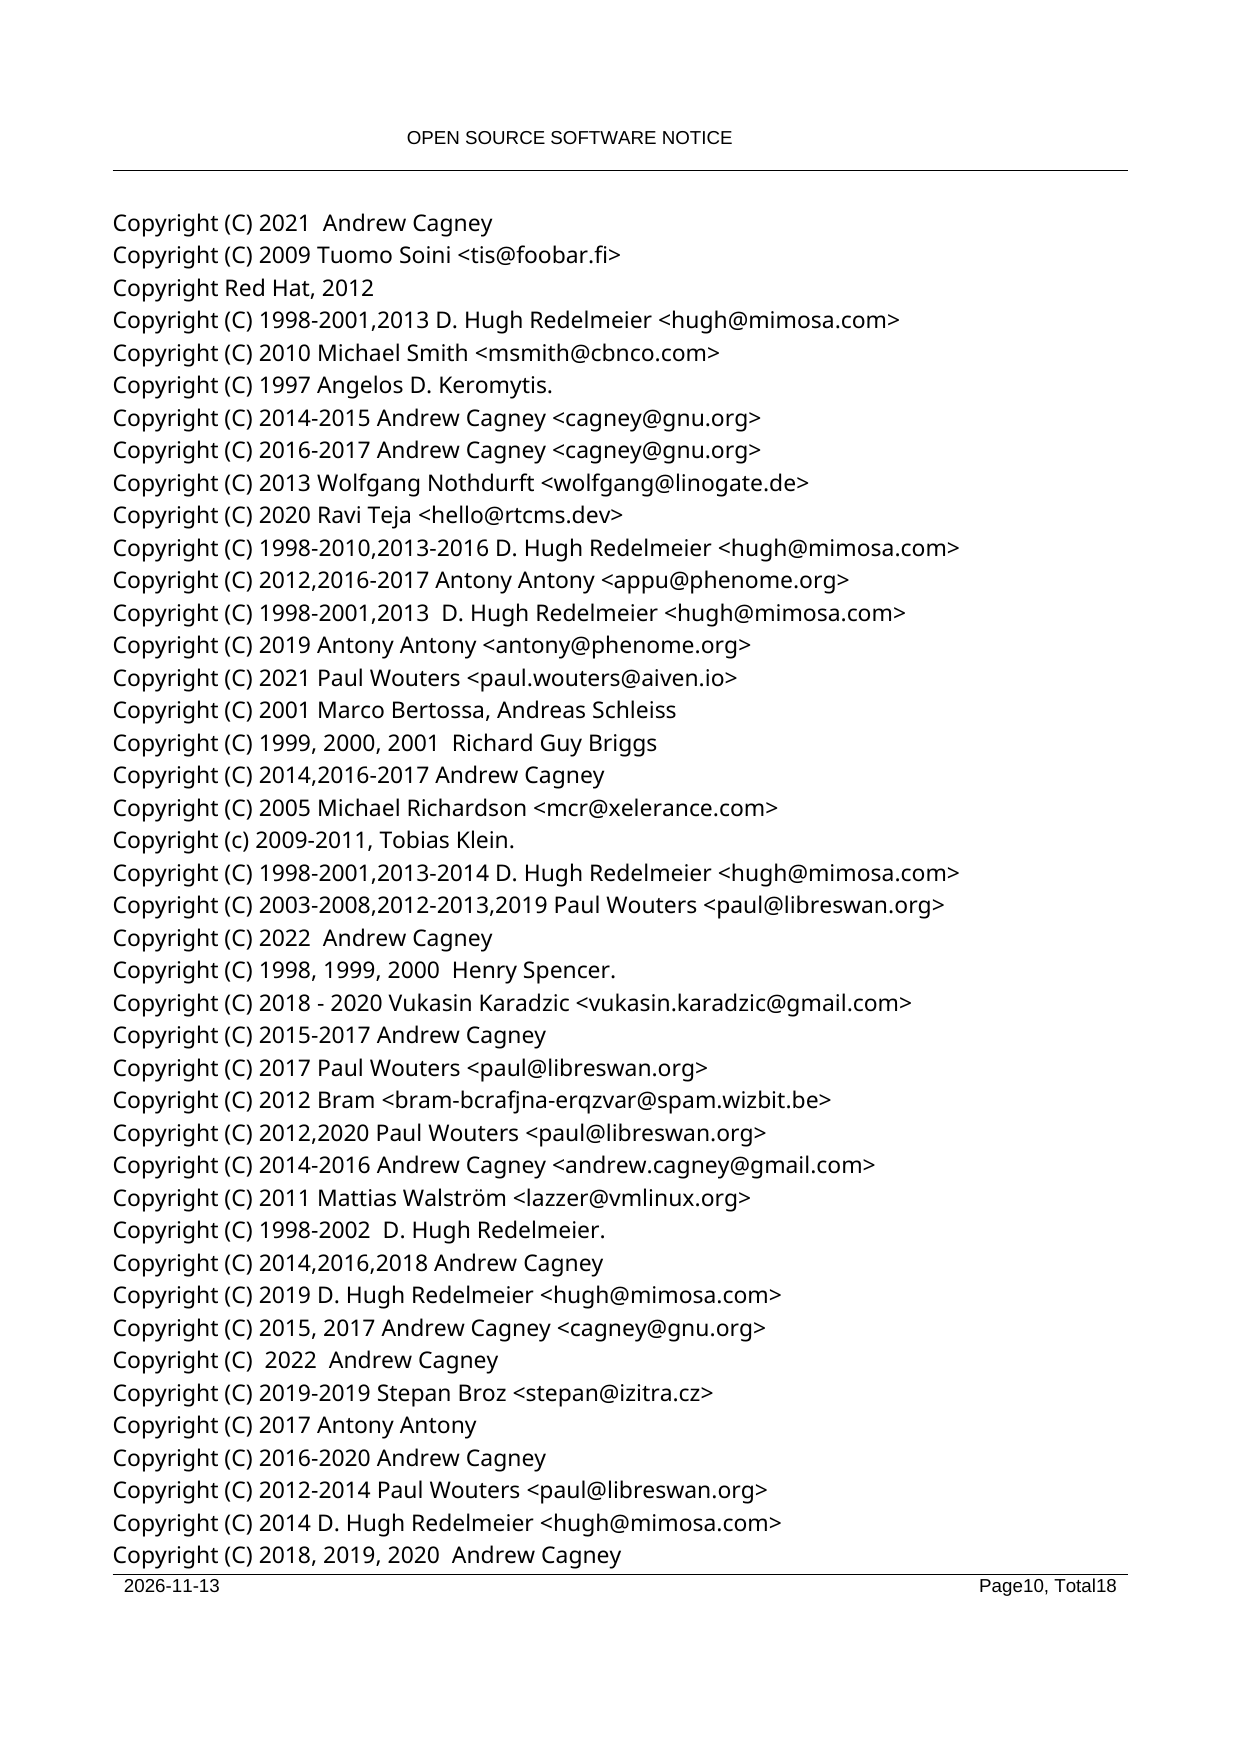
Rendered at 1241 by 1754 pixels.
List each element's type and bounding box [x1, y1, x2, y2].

text [112, 206, 1128, 1571]
